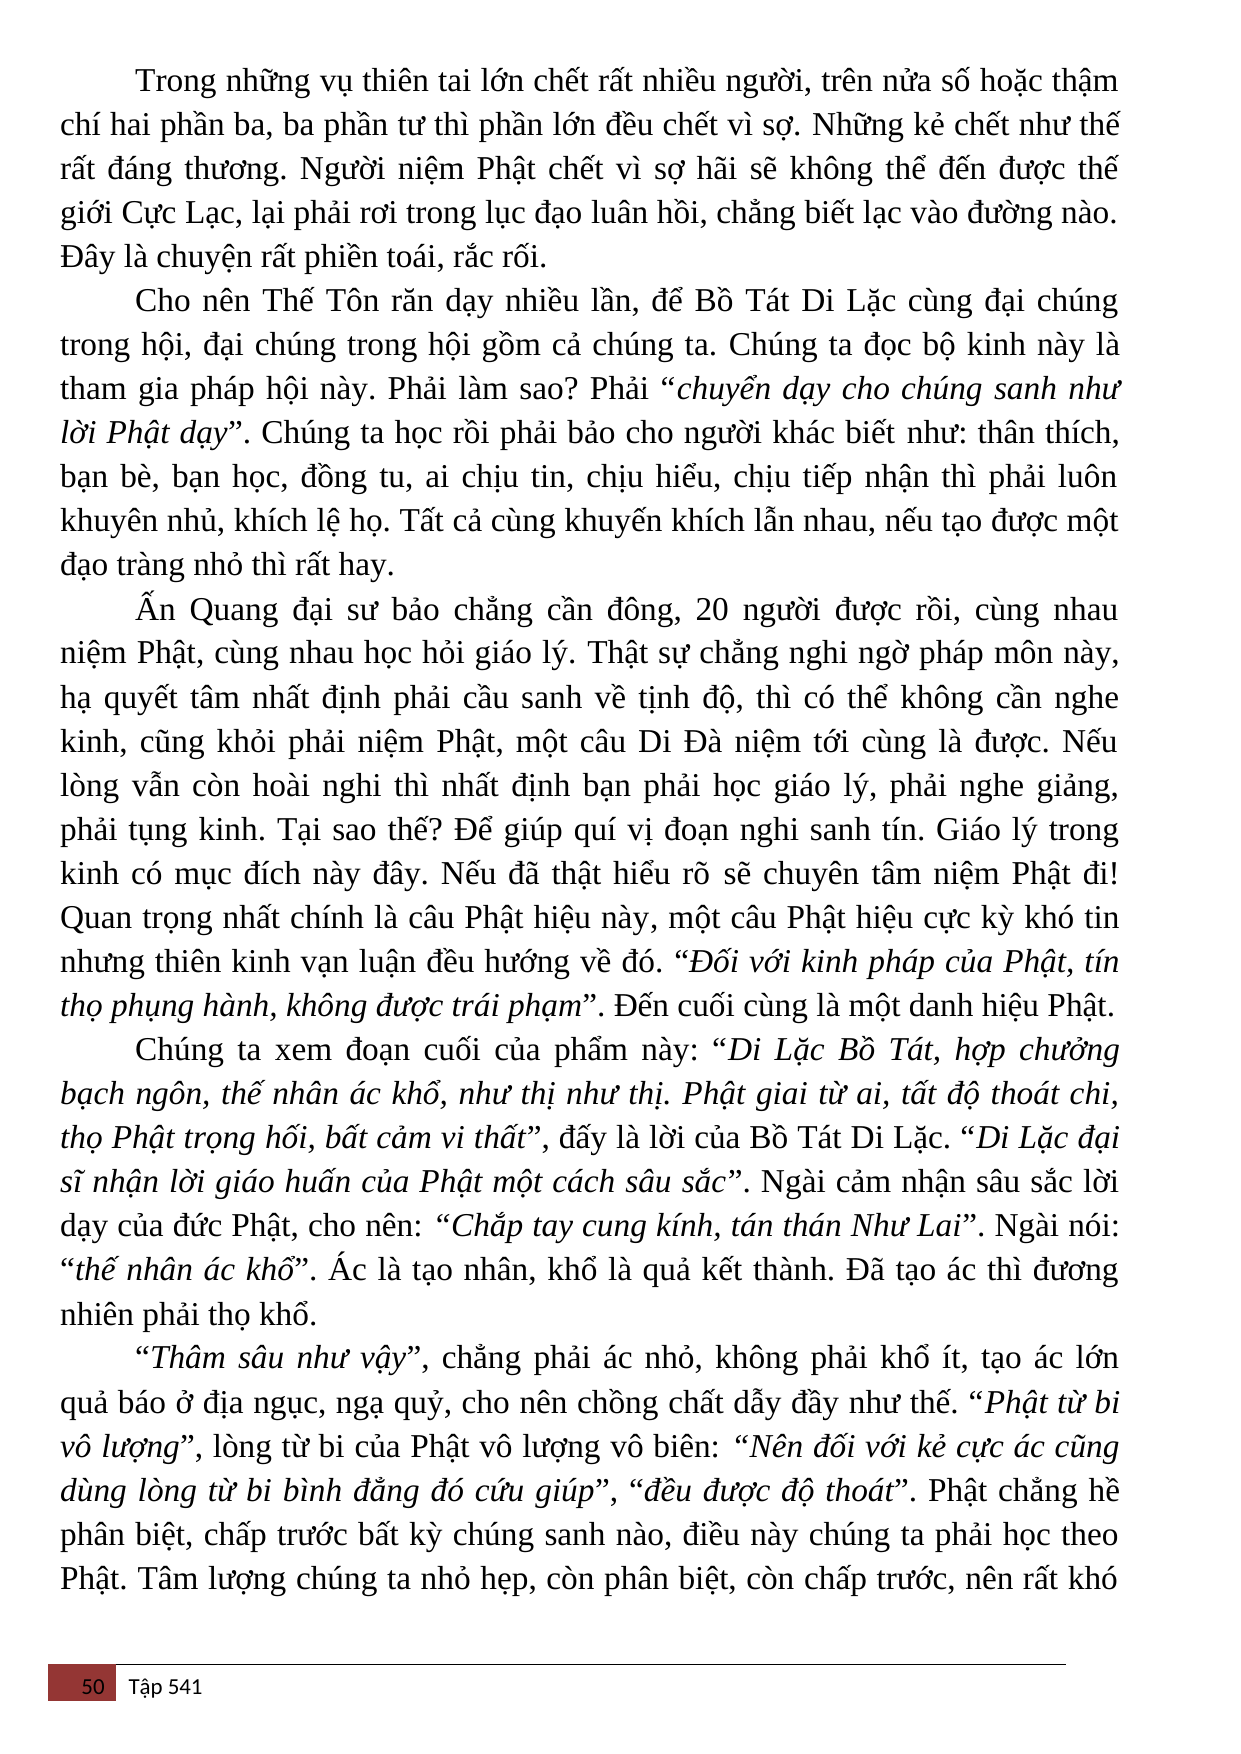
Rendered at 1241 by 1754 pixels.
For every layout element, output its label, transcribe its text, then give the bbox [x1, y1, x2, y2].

text Cho nên Thế Tôn răn dạy nhiều lần, để Bồ Tát Di Lặc cùng đại chúng trong hội, đại chúng trong hội gồm cả chúng ta. Chúng ta đọc bộ kinh này là tham gia pháp hội này. Phải làm sao? Phải “chuyển dạy cho chúng sanh như lời Phật dạy”. Chúng ta học rồi phải bảo cho người khác biết như: thân thích, bạn bè, bạn học, đồng tu, ai chịu tin, chịu hiểu, chịu tiếp nhận thì phải luôn khuyên nhủ, khích lệ họ. Tất cả cùng khuyến khích lẫn nhau, nếu tạo được một đạo tràng nhỏ thì rất hay. [60, 280, 1120, 583]
text Ấn Quang đại sư bảo chẳng cần đông, 20 người được rồi, cùng nhau niệm Phật, cùng nhau học hỏi giáo lý. Thật sự chẳng nghi ngờ pháp môn này, hạ quyết tâm nhất định phải cầu sanh về tịnh độ, thì có thể không cần nghe kinh, cũng khỏi phải niệm Phật, một câu Di Đà niệm tới cùng là được. Nếu lòng vẫn còn hoài nghi thì nhất định bạn phải học giáo lý, phải nghe giảng, phải tụng kinh. Tại sao thế? Để giúp quí vị đoạn nghi sanh tín. Giáo lý trong kinh có mục đích này đây. Nếu đã thật hiểu rõ sẽ chuyên tâm niệm Phật đi! Quan trọng nhất chính là câu Phật hiệu này, một câu Phật hiệu cực kỳ khó tin nhưng thiên kinh vạn luận đều hướng về đó. “Đối với kinh pháp của Phật, tín thọ phụng hành, không được trái phạm”. Đến cuối cùng là một danh hiệu Phật. [60, 589, 1120, 1024]
text Trong những vụ thiên tai lớn chết rất nhiều người, trên nửa số hoặc thậm chí hai phần ba, ba phần tư thì phần lớn đều chết vì sợ. Những kẻ chết như thế rất đáng thương. Người niệm Phật chết vì sợ hãi sẽ không thể đến được thế giới Cực Lạc, lại phải rơi trong lục đạo luân hồi, chẳng biết lạc vào đường nào. Đây là chuyện rất phiền toái, rắc rối. [60, 60, 1120, 274]
text Chúng ta xem đoạn cuối của phẩm này: “Di Lặc Bồ Tát, hợp chưởng bạch ngôn, thế nhân ác khổ, như thị như thị. Phật giai từ ai, tất độ thoát chi, thọ Phật trọng hối, bất cảm vi thất”, đấy là lời của Bồ Tát Di Lặc. “Di Lặc đại sĩ nhận lời giáo huấn của Phật một cách sâu sắc”. Ngài cảm nhận sâu sắc lời dạy của đức Phật, cho nên: “Chắp tay cung kính, tán thán Như Lai”. Ngài nói: “thế nhân ác khổ”. Ác là tạo nhân, khổ là quả kết thành. Đã tạo ác thì đương nhiên phải thọ khổ. [60, 1029, 1120, 1332]
